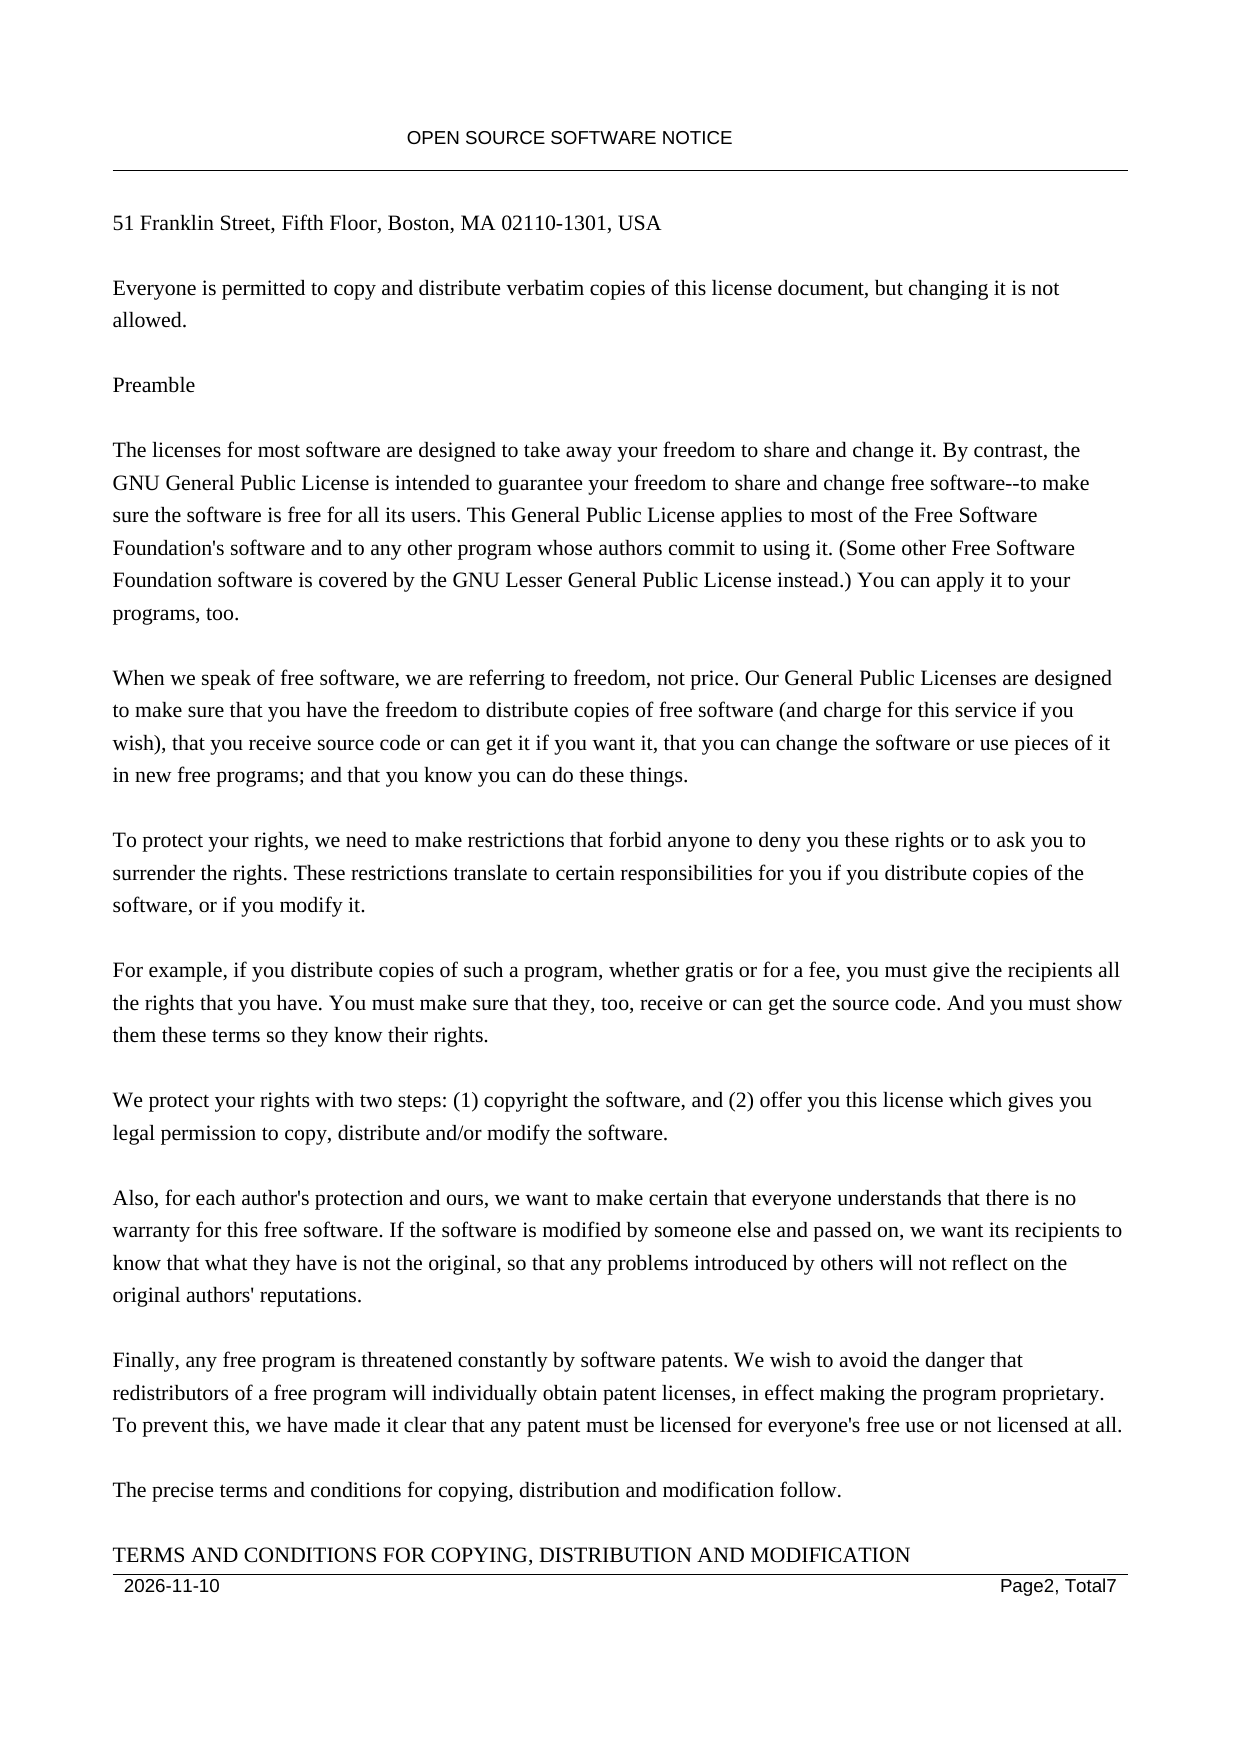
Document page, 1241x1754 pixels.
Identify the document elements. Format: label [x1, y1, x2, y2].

text [112, 206, 1128, 1571]
